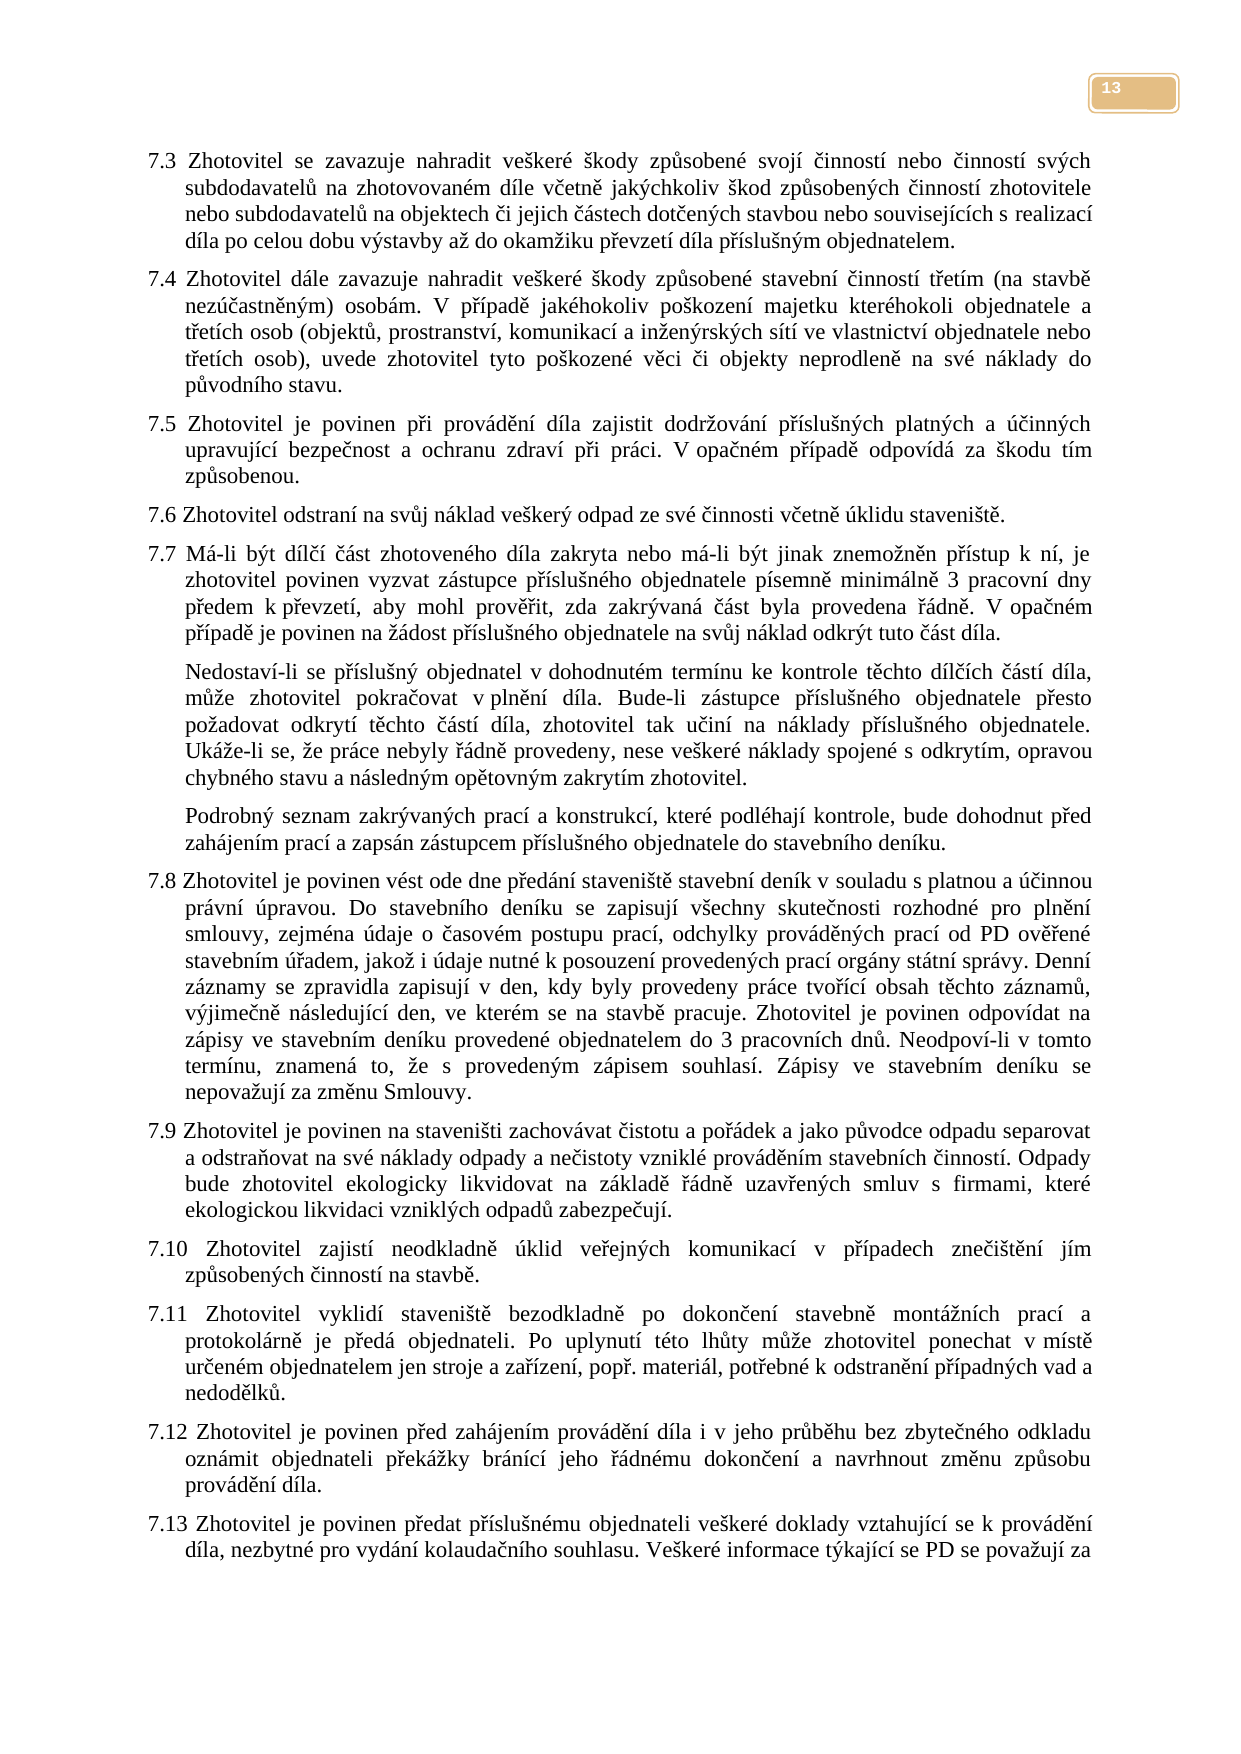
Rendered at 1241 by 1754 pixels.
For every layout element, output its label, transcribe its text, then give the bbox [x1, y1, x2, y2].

text Podrobný seznam zakrývaných prací a konstrukcí, které podléhají kontrole, bude dohodnut před zahájením prací a zapsán zástupcem příslušného objednatele do stavebního deníku. [185, 802, 1093, 855]
text 7.3 Zhotovitel se zavazuje nahradit veškeré škody způsobené svojí činností nebo činností svých subdodavatelů na zhotovovaném díle včetně jakýchkoliv škod způsobených činností zhotovitele nebo subdodavatelů na objektech či jejich částech dotčených stavbou nebo souvisejících s realizací díla po celou dobu výstavby až do okamžiku převzetí díla příslušným objednatelem. [148, 148, 1093, 253]
text 7.10 Zhotovitel zajistí neodkladně úklid veřejných komunikací v případech znečištění jím způsobených činností na stavbě. [148, 1235, 1093, 1288]
text 7.11 Zhotovitel vyklidí staveniště bezodkladně po dokončení stavebně montážních prací a protokolárně je předá objednateli. Po uplynutí této lhůty může zhotovitel ponechat v místě určeném objednatelem jen stroje a zařízení, popř. materiál, potřebné k odstranění případných vad a nedodělků. [148, 1300, 1093, 1406]
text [148, 1510, 1093, 1563]
text 7.9 Zhotovitel je povinen na staveništi zachovávat čistotu a pořádek a jako původce odpadu separovat a odstraňovat na své náklady odpady a nečistoty vzniklé prováděním stavebních činností. Odpady bude zhotovitel ekologicky likvidovat na základě řádně uzavřených smluv s firmami, které ekologickou likvidaci vzniklých odpadů zabezpečují. [148, 1117, 1093, 1223]
text 7.12 Zhotovitel je povinen před zahájením provádění díla i v jeho průběhu bez zbytečného odkladu oznámit objednateli překážky bránící jeho řádnému dokončení a navrhnout změnu způsobu provádění díla. [148, 1418, 1093, 1497]
text Nedostaví-li se příslušný objednatel v dohodnutém termínu ke kontrole těchto dílčích částí díla, může zhotovitel pokračovat v plnění díla. Bude-li zástupce příslušného objednatele přesto požadovat odkrytí těchto částí díla, zhotovitel tak učiní na náklady příslušného objednatele. Ukáže-li se, že práce nebyly řádně provedeny, nese veškeré náklady spojené s odkrytím, opravou chybného stavu a následným opětovným zakrytím zhotovitel. [185, 658, 1093, 790]
text 7.7 Má-li být dílčí část zhotoveného díla zakryta nebo má-li být jinak znemožněn přístup k ní, je zhotovitel povinen vyzvat zástupce příslušného objednatele písemně minimálně 3 pracovní dny předem k převzetí, aby mohl prověřit, zda zakrývaná část byla provedena řádně. V opačném případě je povinen na žádost příslušného objednatele na svůj náklad odkrýt tuto část díla. [148, 540, 1093, 646]
text 7.6 Zhotovitel odstraní na svůj náklad veškerý odpad ze své činnosti včetně úklidu staveniště. [148, 501, 1093, 528]
text 7.4 Zhotovitel dále zavazuje nahradit veškeré škody způsobené stavební činností třetím (na stavbě nezúčastněným) osobám. V případě jakéhokoliv poškození majetku kteréhokoli objednatele a třetích osob (objektů, prostranství, komunikací a inženýrských sítí ve vlastnictví objednatele nebo třetích osob), uvede zhotovitel tyto poškozené věci či objekty neprodleně na své náklady do původního stavu. [148, 266, 1093, 397]
text 7.8 Zhotovitel je povinen vést ode dne předání staveniště stavební deník v souladu s platnou a účinnou právní úpravou. Do stavebního deníku se zapisují všechny skutečnosti rozhodné pro plnění smlouvy, zejména údaje o časovém postupu prací, odchylky prováděných prací od PD ověřené stavebním úřadem, jakož i údaje nutné k posouzení provedených prací orgány státní správy. Denní záznamy se zpravidla zapisují v den, kdy byly provedeny práce tvořící obsah těchto záznamů, výjimečně následující den, ve kterém se na stavbě pracuje. Zhotovitel je povinen odpovídat na zápisy ve stavebním deníku provedené objednatelem do 3 pracovních dnů. Neodpoví-li v tomto termínu, znamená to, že s provedeným zápisem souhlasí. Zápisy ve stavebním deníku se nepovažují za změnu Smlouvy. [148, 868, 1093, 1105]
text 7.5 Zhotovitel je povinen při provádění díla zajistit dodržování příslušných platných a účinných upravující bezpečnost a ochranu zdraví při práci. V opačném případě odpovídá za škodu tím způsobenou. [148, 410, 1093, 489]
